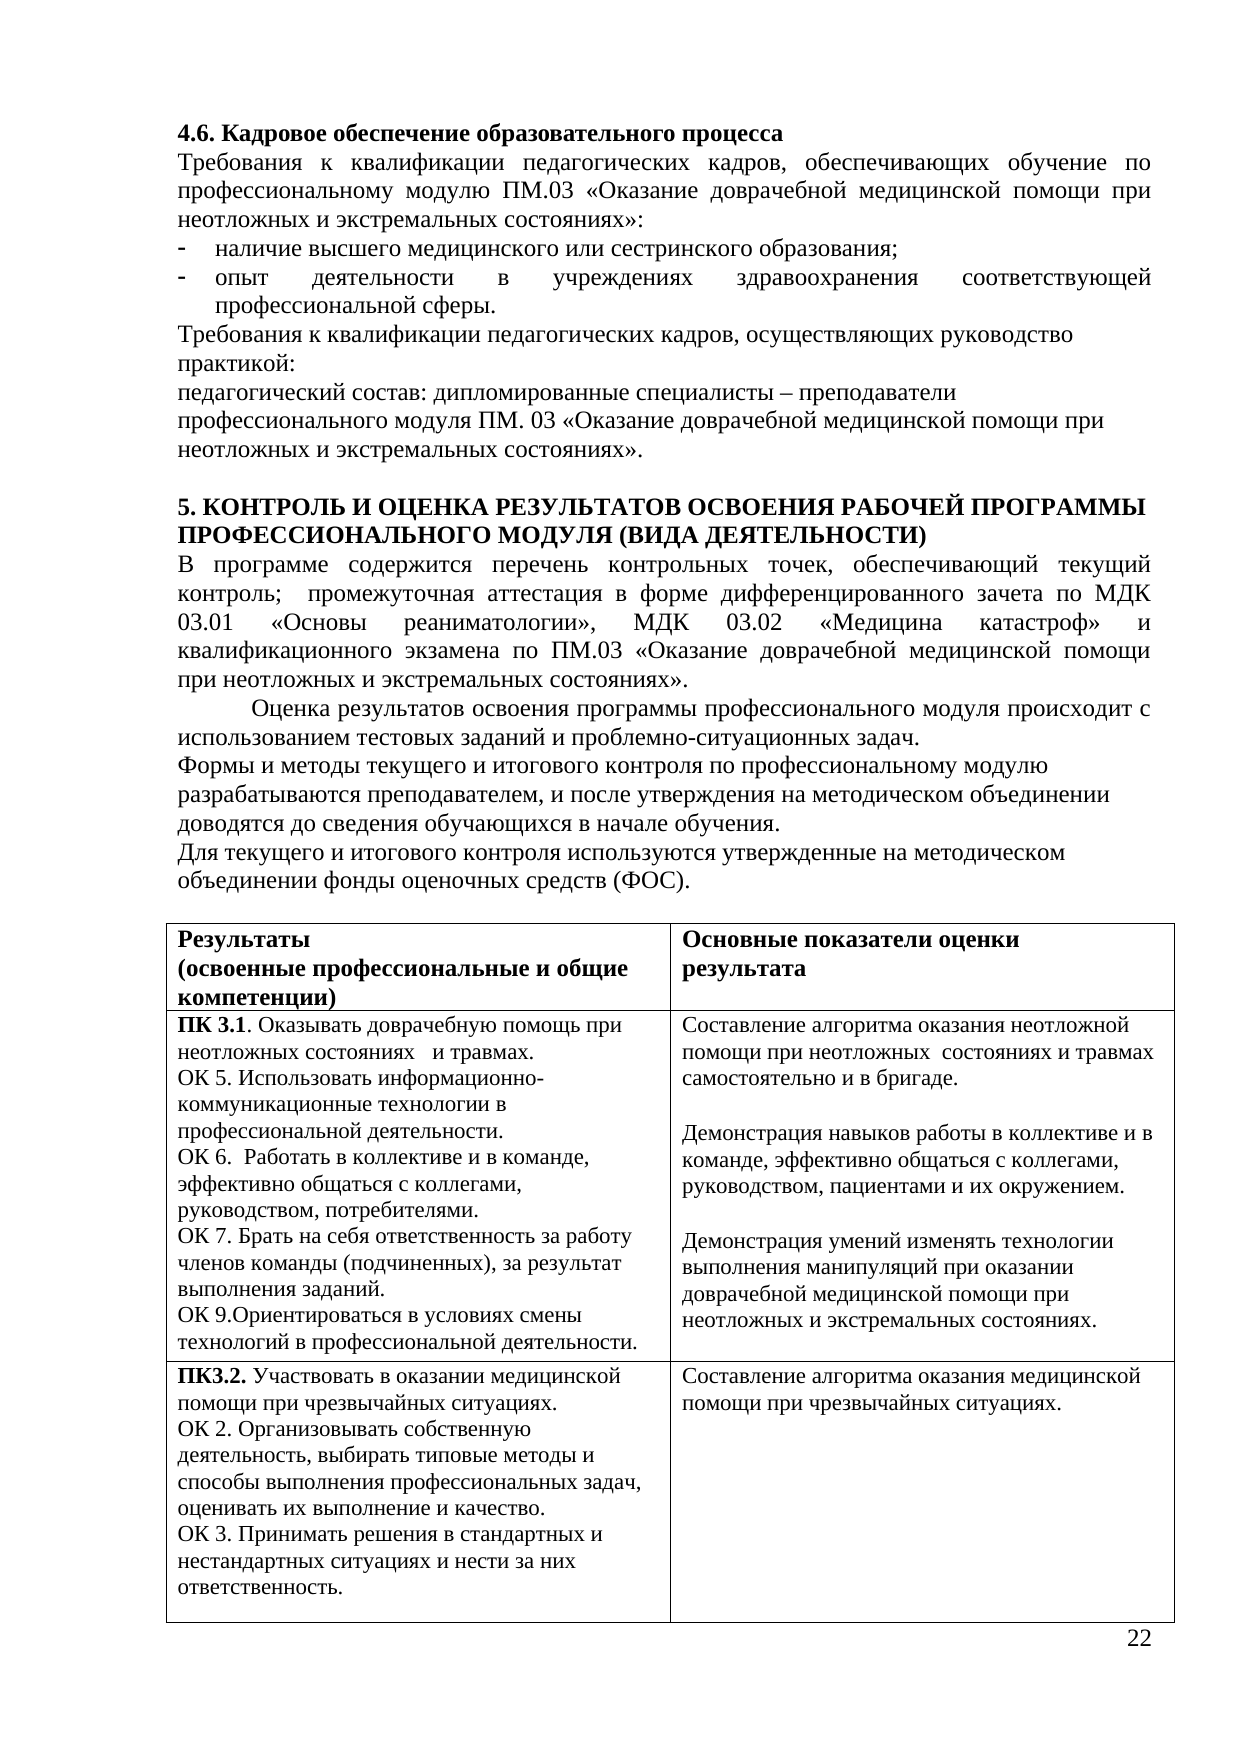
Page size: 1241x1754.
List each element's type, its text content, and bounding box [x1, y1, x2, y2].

table_header Основные показатели оценки результата [671, 924, 1174, 1010]
table_cell Составление алгоритма оказания неотложной помощи при неотложных состояниях и травмах самостоятельно и в бригаде. Демонстрация навыков работы в коллективе и в команде, эффективно общаться с коллегами, руководством, пациентами и их окружением. Демонстрация умений изменять технологии выполнения манипуляций при оказании доврачебной медицинской помощи при неотложных и экстремальных состояниях. [671, 1011, 1174, 1361]
list опыт деятельности в учреждениях здравоохранения соответствующей профессиональной сферы. [177, 262, 1152, 319]
table_cell ПК 3.1. Оказывать доврачебную помощь при неотложных состояниях и травмах. ОК 5. Использовать информационно-коммуникационные технологии в профессиональной деятельности. ОК 6. Работать в коллективе и в команде, эффективно общаться с коллегами, руководством, потребителями. ОК 7. Брать на себя ответственность за работу членов команды (подчиненных), за результат выполнения заданий. ОК 9.Ориентироваться в условиях смены технологий в профессиональной деятельности. [167, 1011, 670, 1361]
list наличие высшего медицинского или сестринского образования; [177, 233, 1152, 262]
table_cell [167, 1362, 670, 1622]
text Формы и методы текущего и итогового контроля по профессиональному модулю разрабатываются преподавателем, и после утверждения на методическом объединении доводятся до сведения обучающихся в начале обучения. [177, 751, 1152, 837]
text Требования к квалификации педагогических кадров, осуществляющих руководство практикой: [177, 319, 1152, 377]
text 5. Контроль и оценка результатов освоения РАБОЧЕЙ ПРОГРАММЫ профессионального модуля (ВИДА ДЕЯТЕЛЬНОСТИ) [177, 492, 1152, 549]
text Для текущего и итогового контроля используются утвержденные на методическом объединении фонды оценочных средств (ФОС). [177, 837, 1152, 894]
text педагогический состав: дипломированные специалисты – преподаватели профессионального модуля ПМ. 03 «Оказание доврачебной медицинской помощи при неотложных и экстремальных состояниях». [177, 377, 1152, 463]
text В программе содержится перечень контрольных точек, обеспечивающий текущий контроль; промежуточная аттестация в форме дифференцированного зачета по МДК 03.01 «Основы реаниматологии», МДК 03.02 «Медицина катастроф» и квалификационного экзамена по ПМ.03 «Оказание доврачебной медицинской помощи при неотложных и экстремальных состояниях». [177, 549, 1152, 693]
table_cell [671, 1362, 1174, 1622]
subtitle 4.6. Кадровое обеспечение образовательного процесса [177, 118, 1152, 147]
text Оценка результатов освоения программы профессионального модуля происходит с использованием тестовых заданий и проблемно-ситуационных задач. [177, 693, 1152, 751]
text Требования к квалификации педагогических кадров, обеспечивающих обучение по профессиональному модулю ПМ.03 «Оказание доврачебной медицинской помощи при неотложных и экстремальных состояниях»: [177, 147, 1152, 233]
table_header Результаты (освоенные профессиональные и общие компетенции) [167, 924, 670, 1010]
